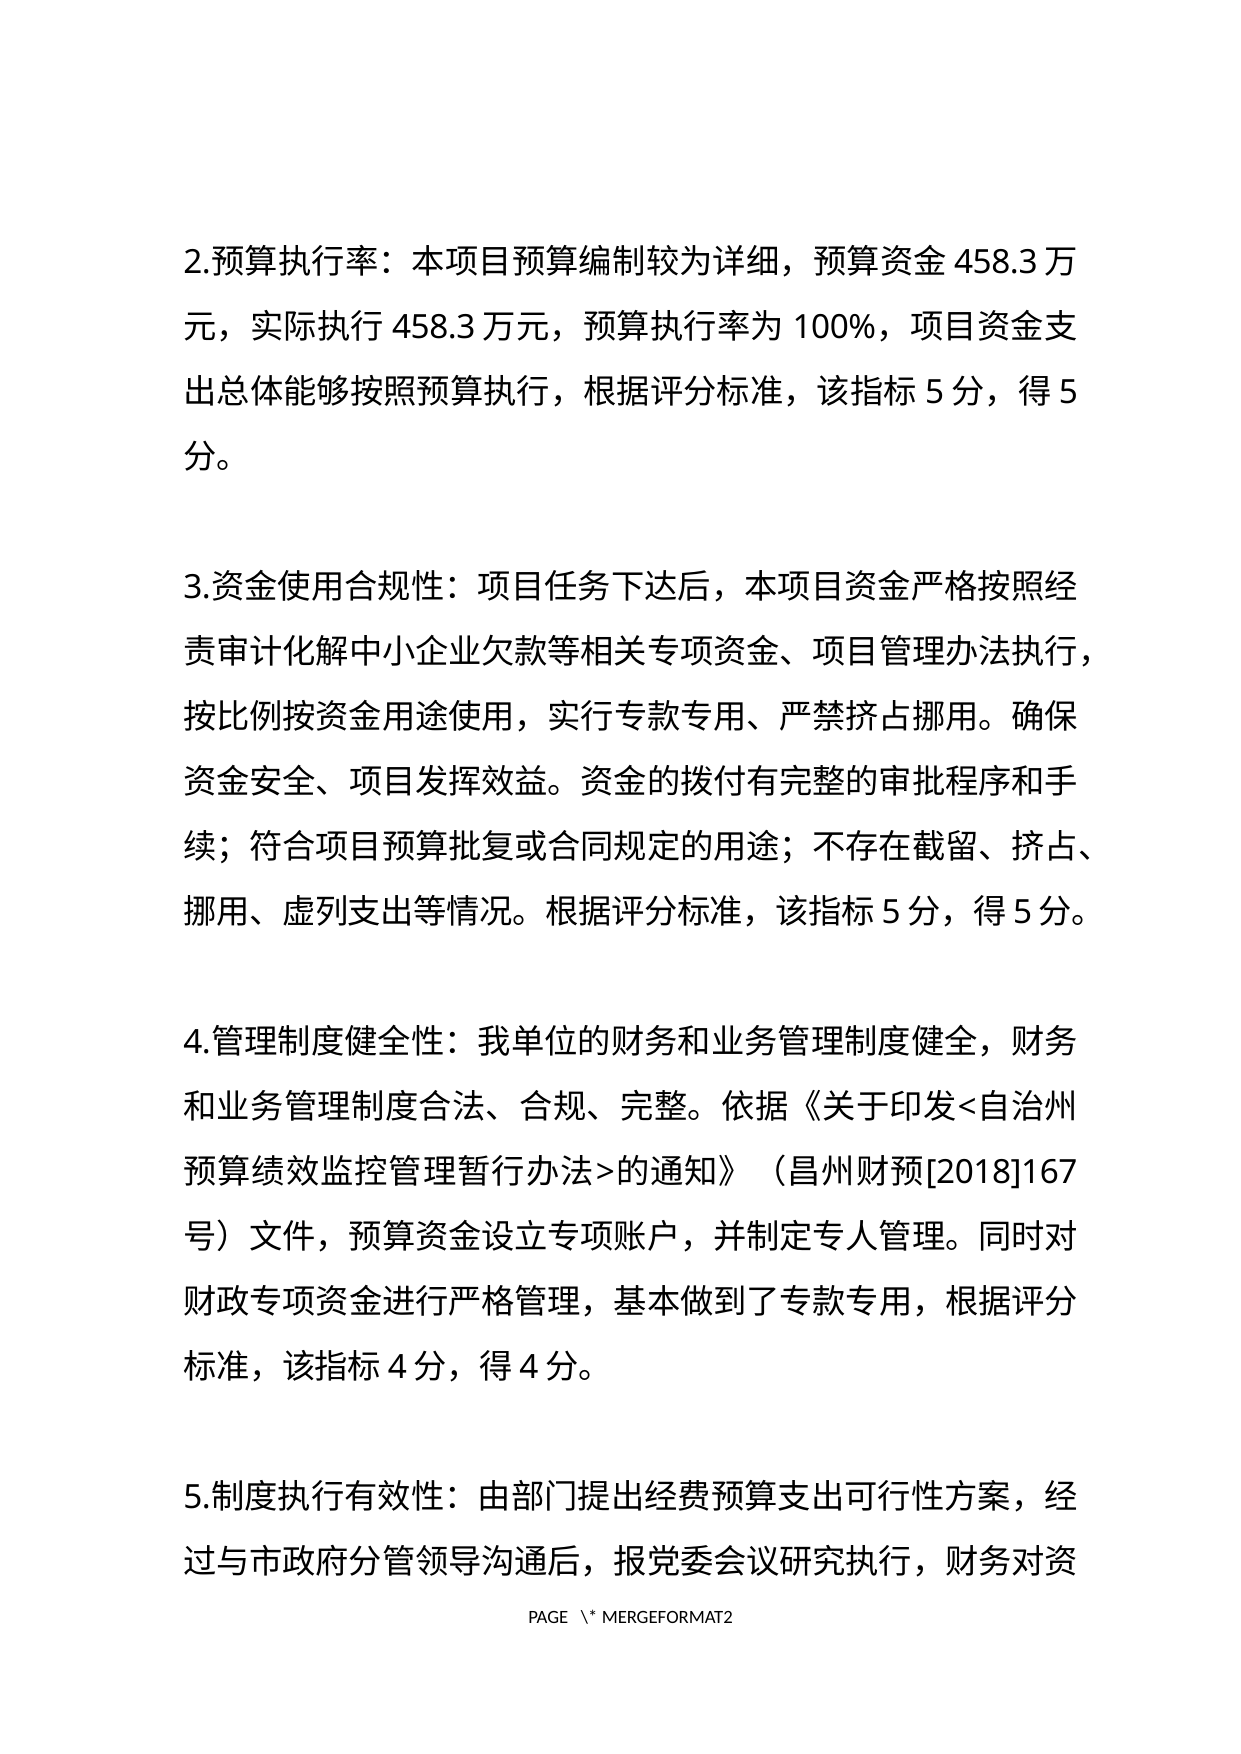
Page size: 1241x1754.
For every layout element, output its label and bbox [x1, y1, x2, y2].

text [183, 162, 1078, 1592]
